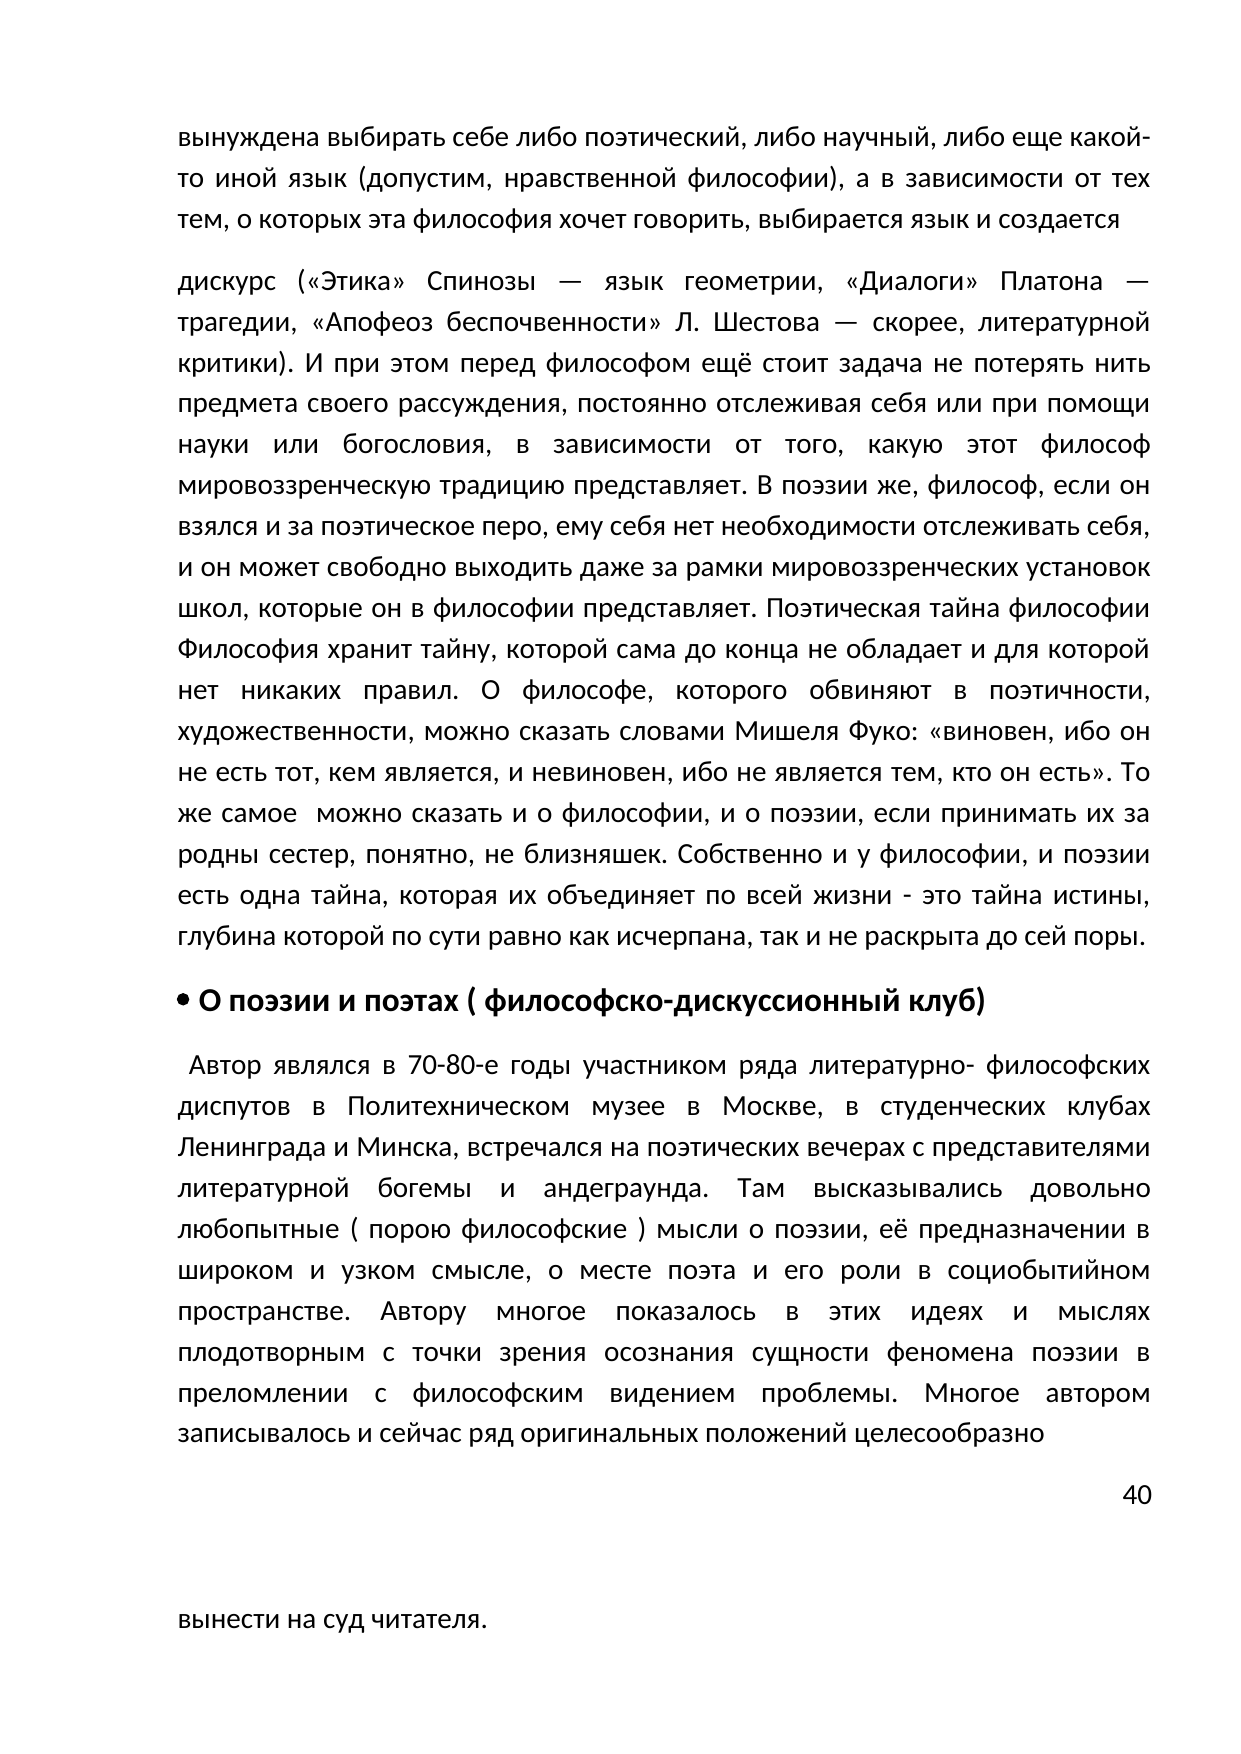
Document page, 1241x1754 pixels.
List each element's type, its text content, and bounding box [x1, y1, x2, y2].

text вынуждена выбирать себе либо поэтический, либо научный, либо еще какой-то иной язык (допустим, нравственной философии), а в зависимости от тех тем, о которых эта философия хочет говорить, выбирается язык и создается [177, 118, 1152, 236]
text 40 [177, 1476, 1152, 1512]
text О поэзии и поэтах ( философско-дискуссионный клуб) [177, 978, 1152, 1019]
text вынести на суд читателя. [177, 1600, 1152, 1636]
text дискурс («Этика» Спинозы — язык геометрии, «Диалоги» Платона — трагедии, «Апофеоз беспочвенности» Л. Шестова — скорее, литературной критики). И при этом перед философом ещё стоит задача не потерять нить предмета своего рассуждения, постоянно отслеживая себя или при помощи науки или богословия, в зависимости от того, какую этот философ мировоззренческую традицию представляет. В поэзии же, философ, если он взялся и за поэтическое перо, ему себя нет необходимости отслеживать себя, и он может свободно выходить даже за рамки мировоззренческих установок школ, которые он в философии представляет. Поэтическая тайна философии Философия хранит тайну, которой сама до конца не обладает и для которой нет никаких правил. О философе, которого обвиняют в поэтичности, художественности, можно сказать словами Мишеля Фуко: «виновен, ибо он не есть тот, кем является, и невиновен, ибо не является тем, кто он есть». То же самое можно сказать и о философии, и о поэзии, если принимать их за родны сестер, понятно, не близняшек. Собственно и у философии, и поэзии есть одна тайна, которая их объединяет по всей жизни - это тайна истины, глубина которой по сути равно как исчерпана, так и не раскрыта до сей поры. [177, 262, 1152, 952]
text Автор являлся в 70-80-е годы участником ряда литературно- философских диспутов в Политехническом музее в Москве, в студенческих клубах Ленинграда и Минска, встречался на поэтических вечерах с представителями литературной богемы и андеграунда. Там высказывались довольно любопытные ( порою философские ) мысли о поэзии, её предназначении в широком и узком смысле, о месте поэта и его роли в социобытийном пространстве. Автору многое показалось в этих идеях и мыслях плодотворным с точки зрения осознания сущности феномена поэзии в преломлении с философским видением проблемы. Многое автором записывалось и сейчас ряд оригинальных положений целесообразно [177, 1046, 1152, 1450]
